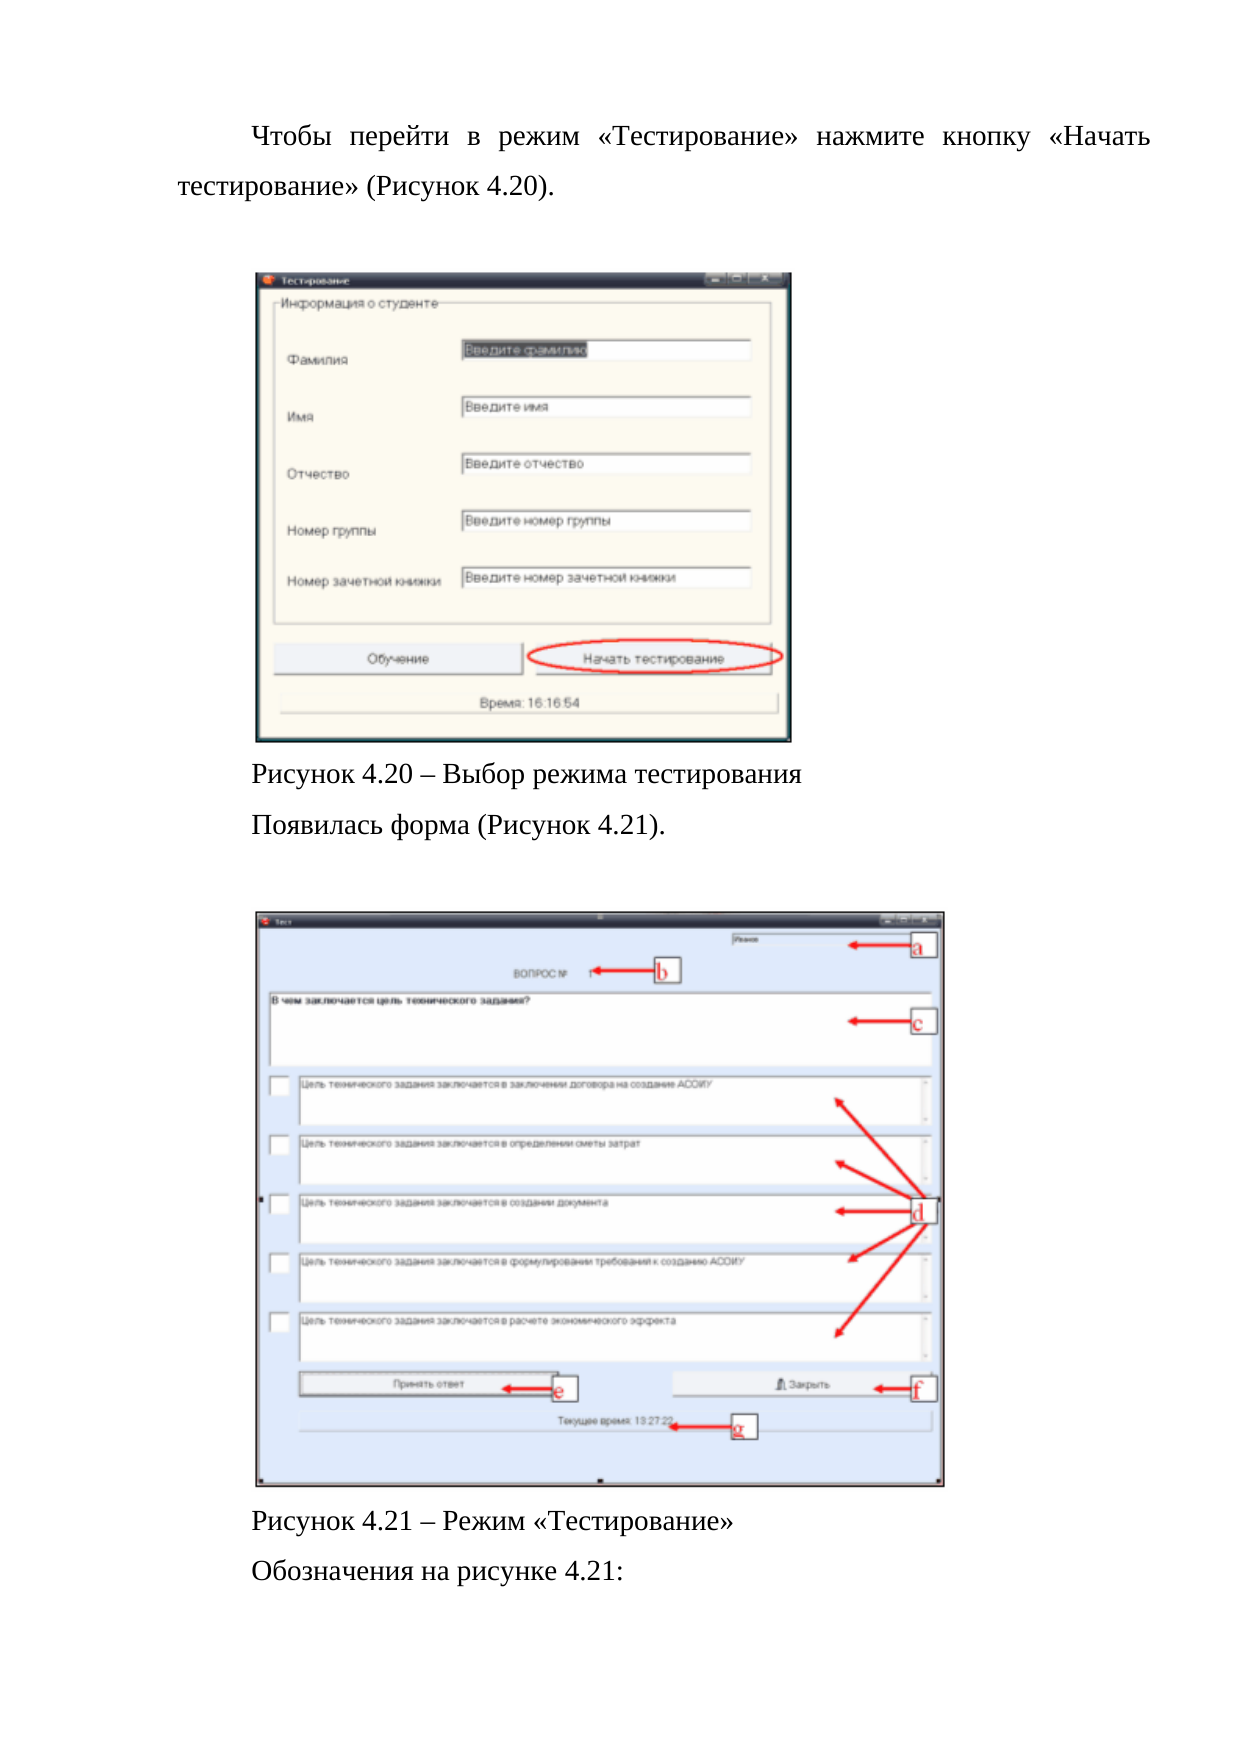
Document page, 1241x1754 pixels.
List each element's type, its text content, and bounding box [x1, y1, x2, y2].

picture [251, 907, 948, 1492]
text Рисунок 4.20 – Выбор режима тестирования [177, 756, 1152, 790]
text Появилась форма (Рисунок 4.21). [177, 807, 1152, 840]
text Рисунок 4.21 – Режим «Тестирование» [177, 1503, 1152, 1536]
picture [251, 268, 795, 746]
text Чтобы перейти в режим «Тестирование» нажмите кнопку «Начать тестирование» (Рисунок 4.20). [177, 118, 1152, 202]
text Обозначения на рисунке 4.21: [177, 1553, 1152, 1586]
